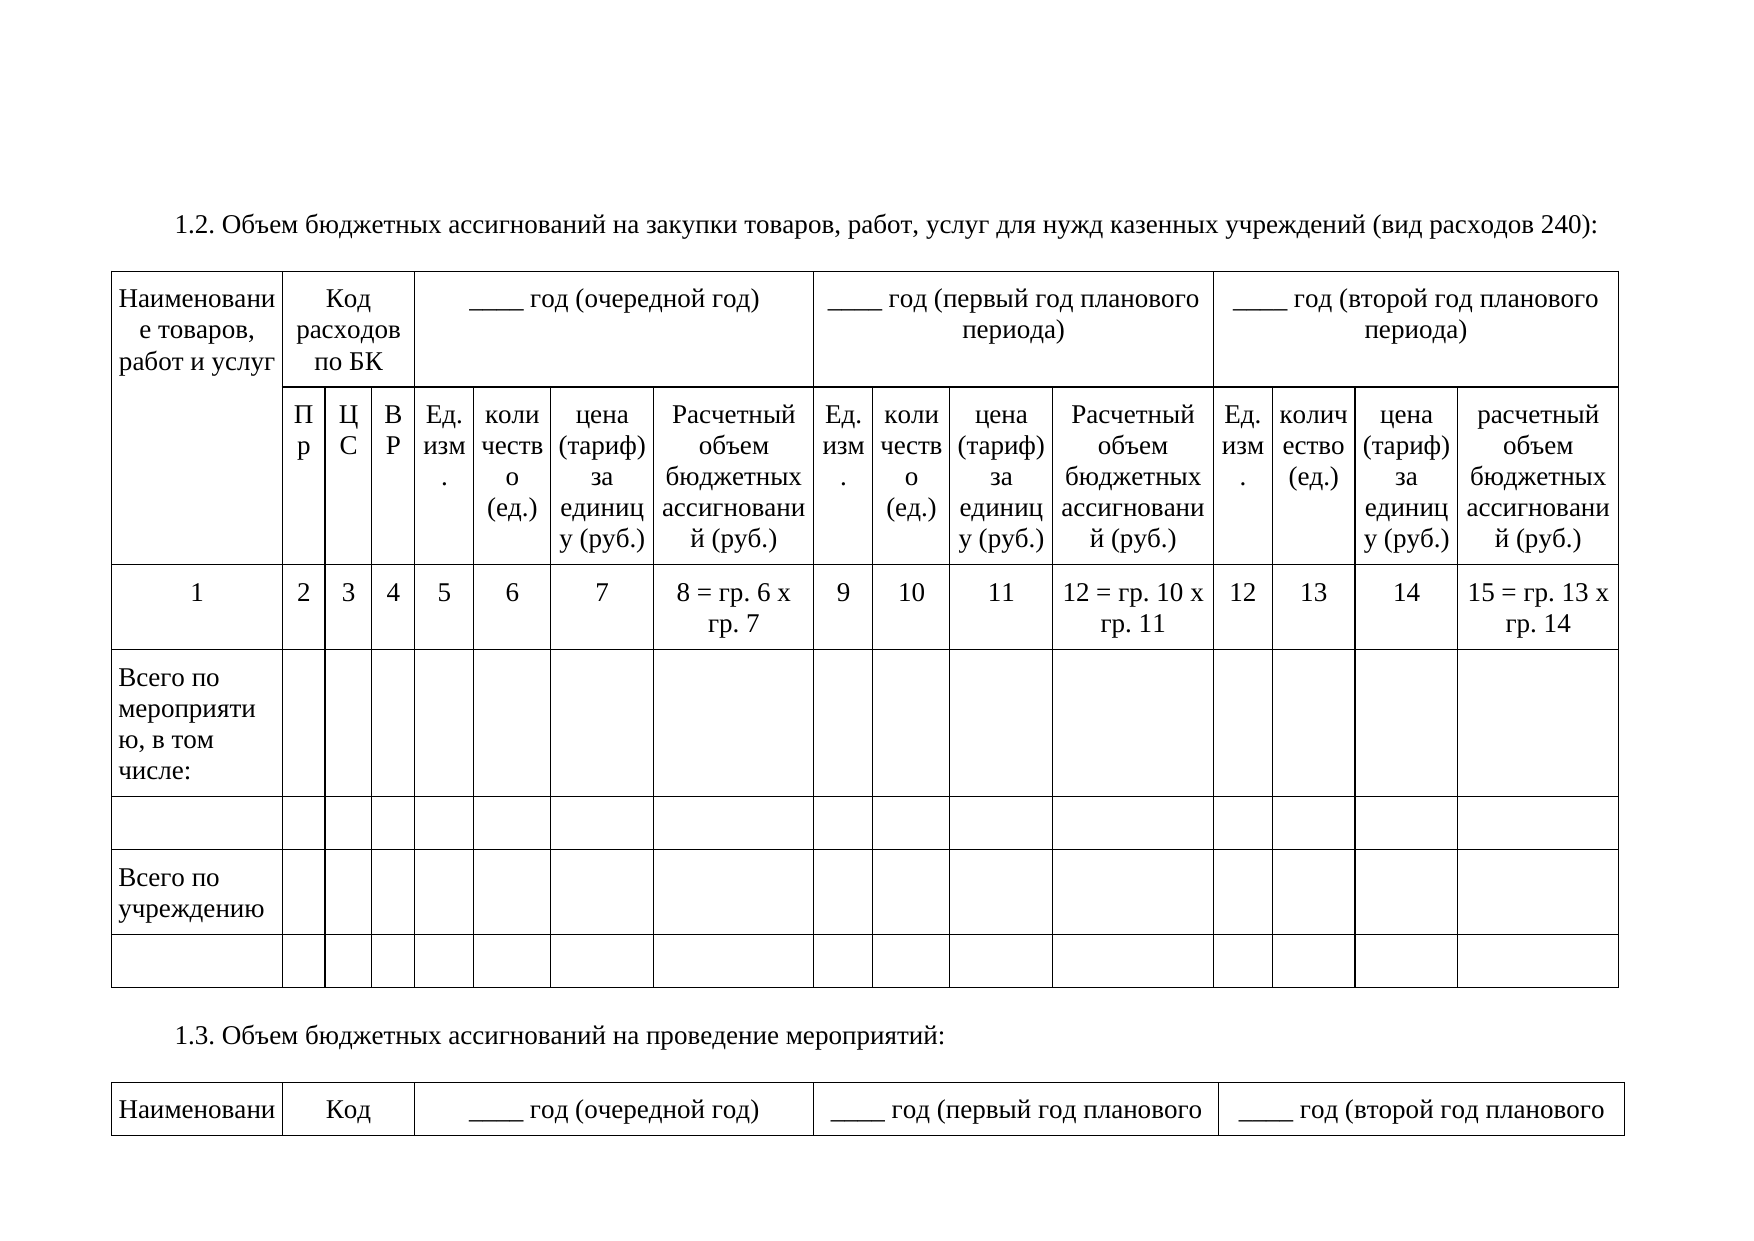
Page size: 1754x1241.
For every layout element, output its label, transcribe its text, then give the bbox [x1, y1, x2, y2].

table_cell [1053, 935, 1213, 987]
table_cell [873, 797, 949, 849]
table_cell [372, 797, 414, 849]
table_cell [283, 650, 324, 796]
table_cell [474, 935, 550, 987]
table_header ____ год (второй год планового периода) [1214, 272, 1618, 386]
table_cell [1214, 850, 1272, 934]
table_cell Расчетный объем бюджетных ассигнований (руб.) [1053, 388, 1213, 564]
table_cell ВР [372, 388, 414, 564]
table_cell 4 [372, 565, 414, 649]
table_cell [950, 850, 1052, 934]
table_cell [1053, 797, 1213, 849]
table_cell 1 [112, 565, 282, 649]
table_cell количество (ед.) [1273, 388, 1354, 564]
table_cell [654, 850, 813, 934]
table_cell Ед. изм. [1214, 388, 1272, 564]
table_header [1219, 1083, 1624, 1135]
table_cell [654, 650, 813, 796]
table_cell Ед. изм. [814, 388, 872, 564]
table_cell [112, 797, 282, 849]
table_cell [283, 850, 324, 934]
table_cell [1458, 797, 1618, 849]
table_cell [1458, 935, 1618, 987]
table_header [415, 1083, 813, 1135]
table_cell 5 [415, 565, 473, 649]
table_cell [551, 797, 653, 849]
table_cell 7 [551, 565, 653, 649]
table_cell [1053, 650, 1213, 796]
table_cell [950, 797, 1052, 849]
table_cell [814, 797, 872, 849]
table_cell [1214, 797, 1272, 849]
text 1.2. Объем бюджетных ассигнований на закупки товаров, работ, услуг для нужд казенных учреждений (вид расходов 240): [118, 208, 1636, 239]
table_cell Расчетный объем бюджетных ассигнований (руб.) [654, 388, 813, 564]
table_cell [950, 650, 1052, 796]
table_cell [1273, 797, 1354, 849]
table_cell ЦС [326, 388, 371, 564]
table_header Код расходов по БК [283, 272, 414, 386]
table_cell [474, 650, 550, 796]
table_cell Всего по мероприятию, в том числе: [112, 650, 282, 796]
table_cell расчетный объем бюджетных ассигнований (руб.) [1458, 388, 1618, 564]
table_cell [814, 935, 872, 987]
table_cell [1458, 650, 1618, 796]
table_cell [474, 797, 550, 849]
table_cell [283, 935, 324, 987]
text 1.3. Объем бюджетных ассигнований на проведение мероприятий: [118, 1019, 1636, 1051]
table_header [112, 1083, 282, 1135]
table_cell 15 = гр. 13 x гр. 14 [1458, 565, 1618, 649]
table_cell [1356, 650, 1457, 796]
table_cell цена (тариф) за единицу (руб.) [551, 388, 653, 564]
table_cell [551, 850, 653, 934]
table_cell [551, 650, 653, 796]
table_cell цена (тариф) за единицу (руб.) [950, 388, 1052, 564]
table_header Код расходов по БК [283, 1083, 414, 1135]
table_cell [814, 650, 872, 796]
table_cell [1356, 850, 1457, 934]
table_cell [814, 850, 872, 934]
table_cell [415, 935, 473, 987]
table_cell [415, 850, 473, 934]
table_cell [1214, 650, 1272, 796]
table_cell [873, 650, 949, 796]
table_cell [654, 935, 813, 987]
table_cell [1273, 935, 1354, 987]
table_cell 14 [1356, 565, 1457, 649]
table_cell 12 [1214, 565, 1272, 649]
table_cell Всего по учреждению [112, 850, 282, 934]
table_cell [950, 935, 1052, 987]
table_cell 6 [474, 565, 550, 649]
table_cell [326, 935, 371, 987]
table_cell [372, 935, 414, 987]
table_cell [372, 650, 414, 796]
table_cell [326, 850, 371, 934]
table_cell Пр [283, 388, 324, 564]
table_cell [654, 797, 813, 849]
table_cell [326, 797, 371, 849]
table_cell 12 = гр. 10 x гр. 11 [1053, 565, 1213, 649]
table_cell [474, 850, 550, 934]
table_cell [873, 850, 949, 934]
table_cell [326, 650, 371, 796]
table_cell 3 [326, 565, 371, 649]
table_cell количество (ед.) [873, 388, 949, 564]
table_cell цена (тариф) за единицу (руб.) [1356, 388, 1457, 564]
table_cell [415, 650, 473, 796]
table_header ____ год (первый год планового периода) [814, 272, 1213, 386]
table_cell 9 [814, 565, 872, 649]
table_cell 2 [283, 565, 324, 649]
table_cell [415, 797, 473, 849]
table_cell 11 [950, 565, 1052, 649]
table_cell [1273, 850, 1354, 934]
table_cell [283, 797, 324, 849]
table_cell [873, 935, 949, 987]
table_cell [1458, 850, 1618, 934]
table_cell 10 [873, 565, 949, 649]
table_cell Ед. изм. [415, 388, 473, 564]
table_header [814, 1083, 1218, 1135]
table_header ____ год (очередной год) [415, 272, 813, 386]
table_cell 13 [1273, 565, 1354, 649]
table_cell [1214, 935, 1272, 987]
table_cell [1356, 797, 1457, 849]
table_cell количество (ед.) [474, 388, 550, 564]
table_cell [372, 850, 414, 934]
table_cell [1273, 650, 1354, 796]
table_cell [1053, 850, 1213, 934]
table_cell [551, 935, 653, 987]
table_cell [1356, 935, 1457, 987]
table_header Наименование товаров, работ и услуг [112, 272, 282, 564]
table_cell 8 = гр. 6 x гр. 7 [654, 565, 813, 649]
table_cell [112, 935, 282, 987]
